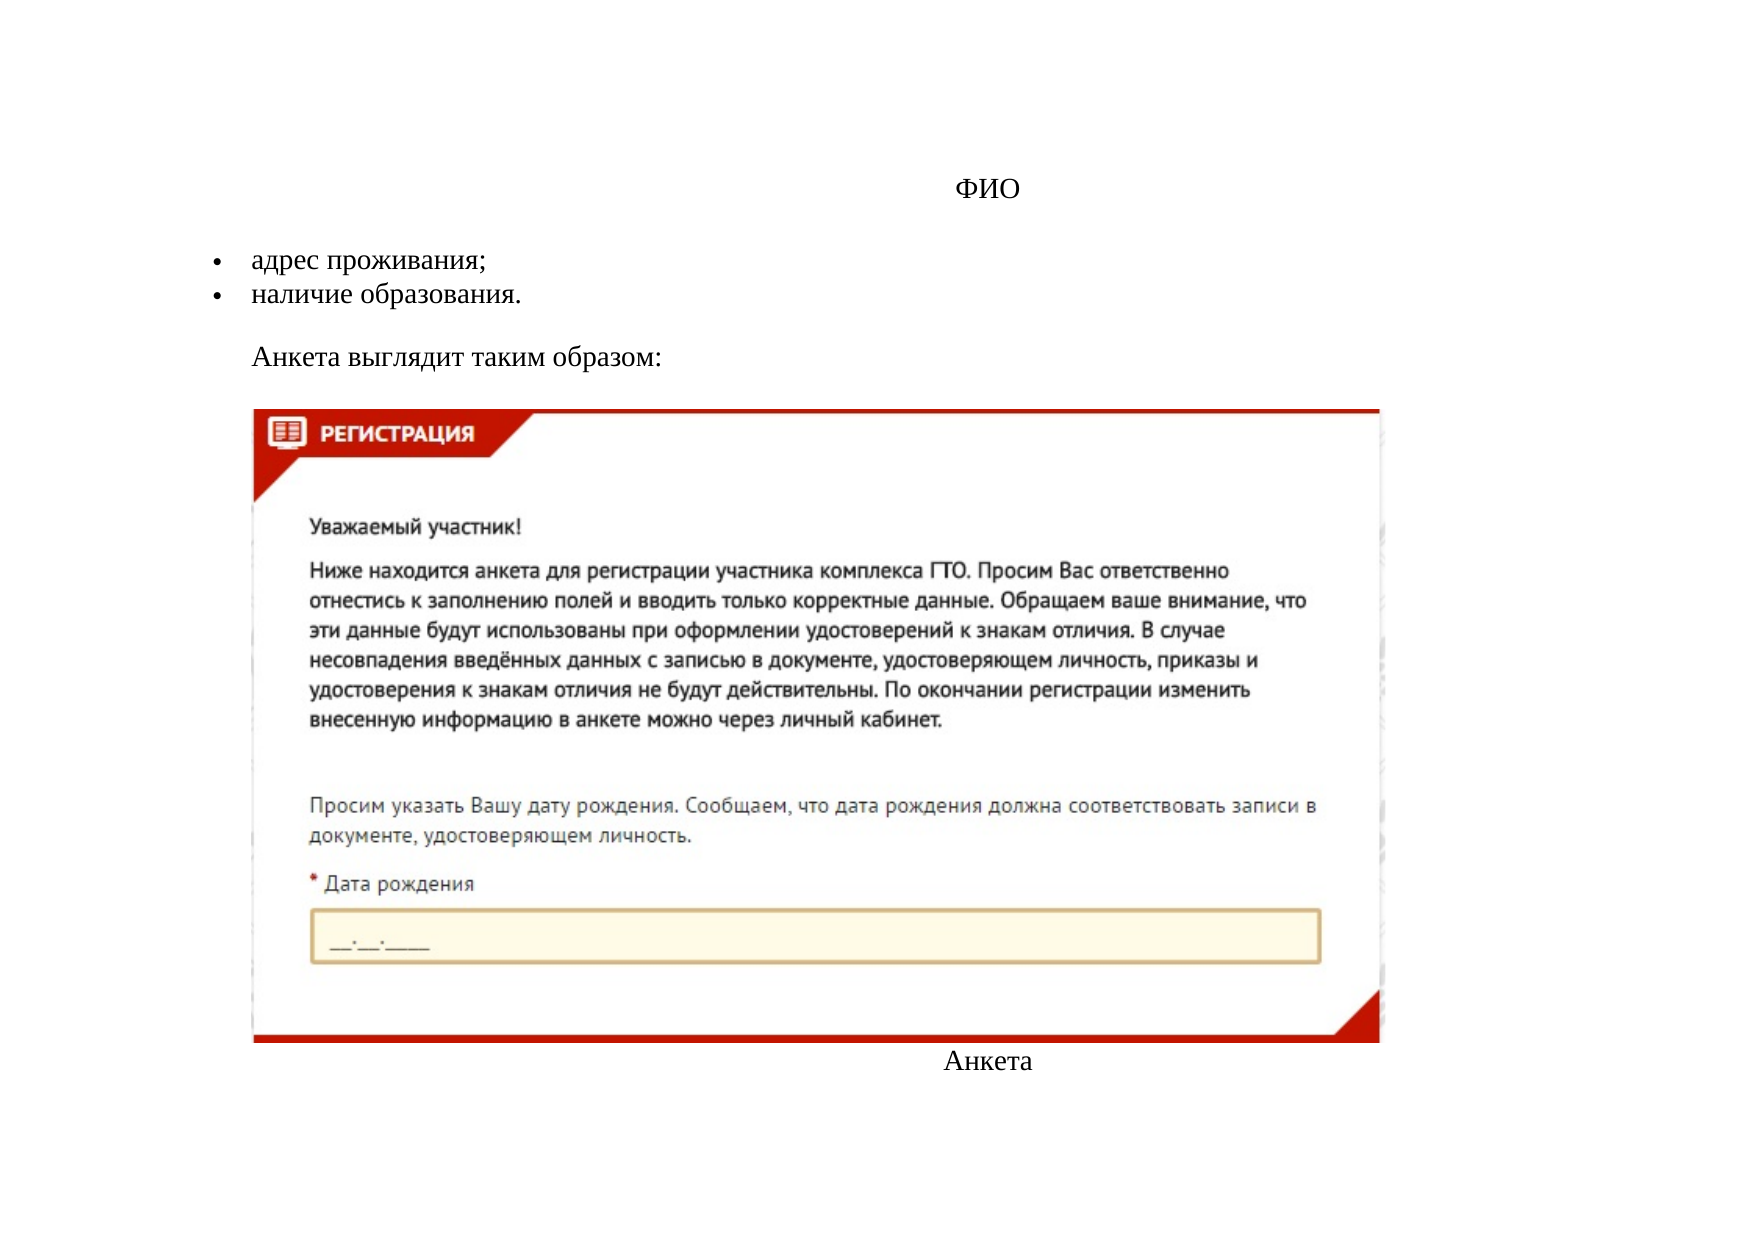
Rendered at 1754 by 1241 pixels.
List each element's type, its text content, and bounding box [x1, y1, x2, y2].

text ФИО [251, 171, 1724, 205]
list наличие образования. [213, 276, 1724, 309]
list адрес проживания; [213, 242, 1724, 276]
text Анкета [251, 1043, 1724, 1076]
picture [251, 409, 1386, 1043]
text Анкета выглядит таким образом: [251, 339, 1724, 372]
